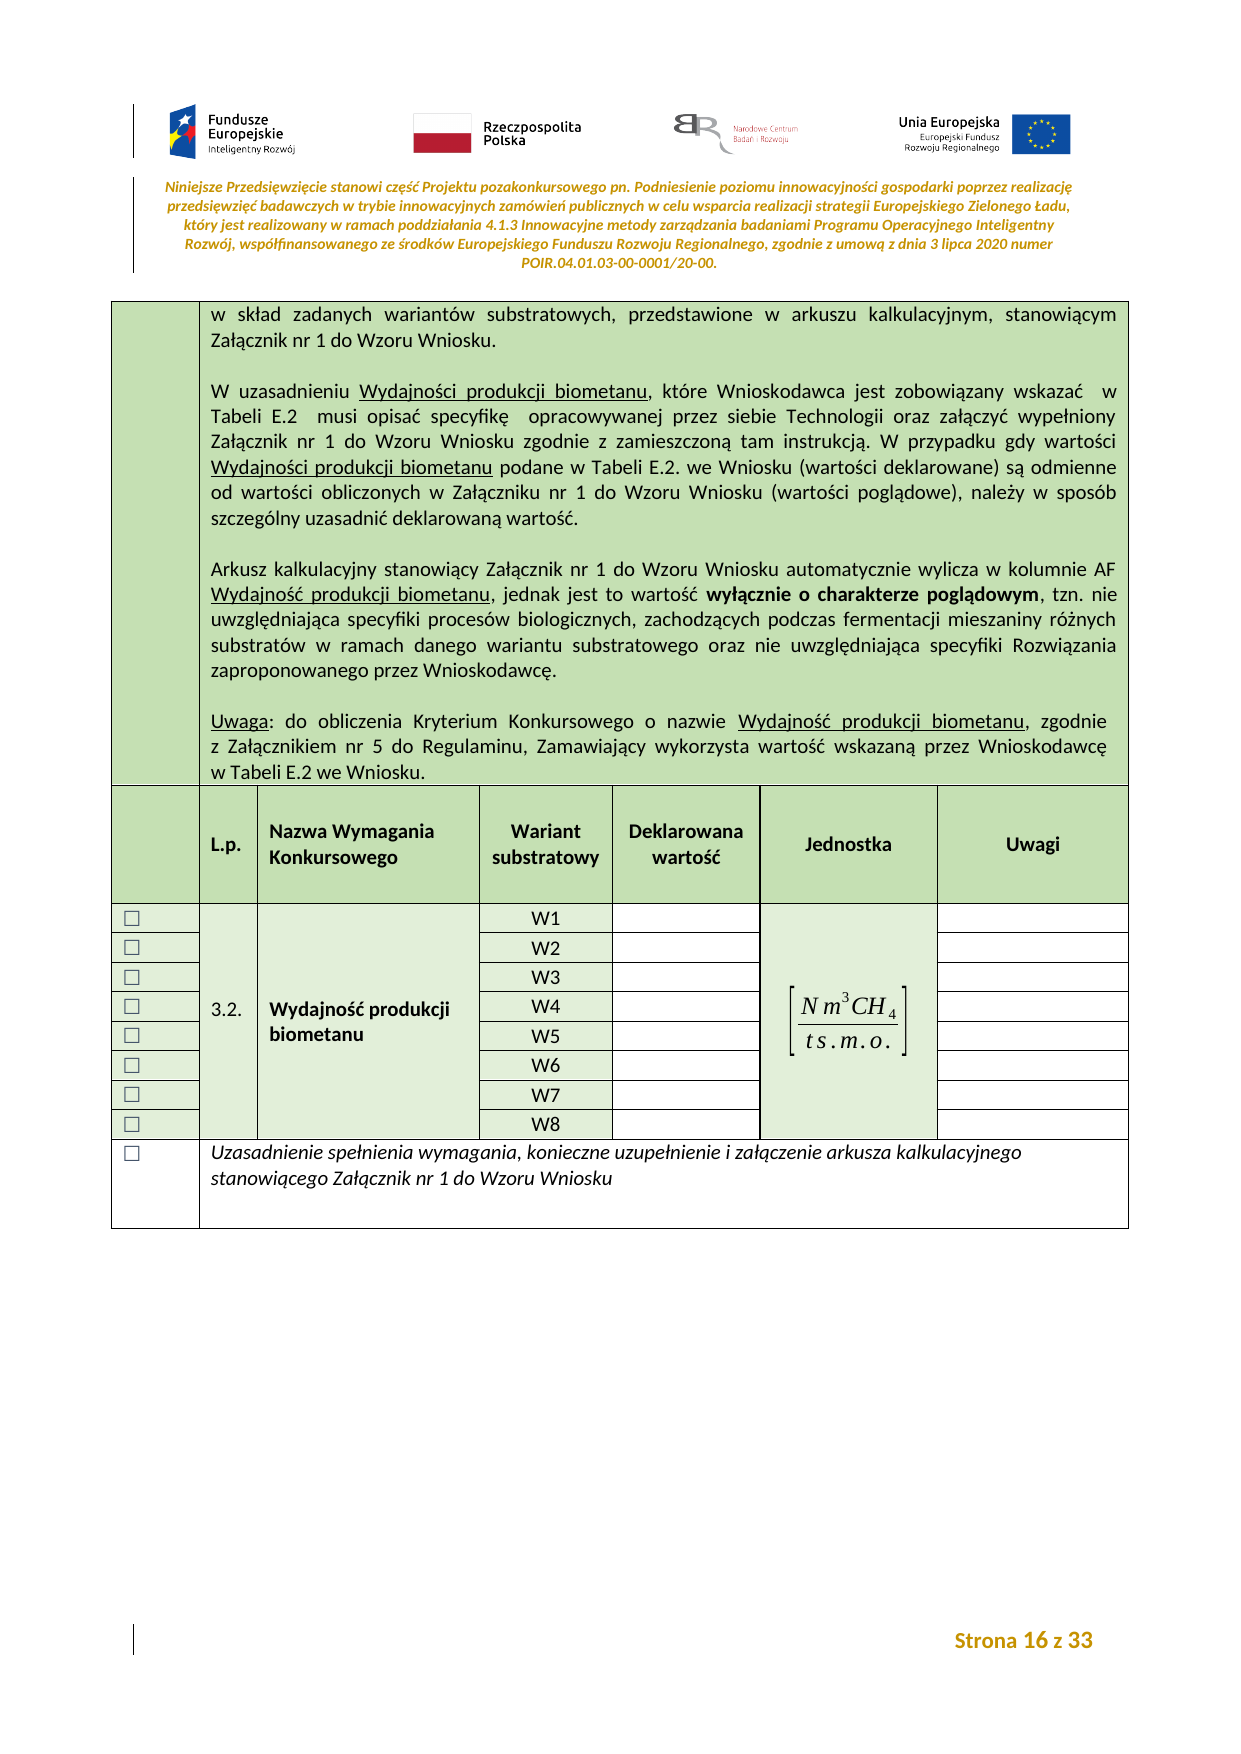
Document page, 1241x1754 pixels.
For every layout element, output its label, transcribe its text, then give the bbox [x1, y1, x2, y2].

table_cell [938, 904, 1128, 932]
table_cell [613, 1022, 759, 1050]
table_cell Nazwa Wymagania Konkursowego [258, 786, 479, 903]
table_cell [938, 933, 1128, 962]
table_cell [613, 992, 759, 1021]
table_cell [938, 1022, 1128, 1050]
table_cell [613, 1110, 759, 1138]
table_cell W4 [480, 992, 612, 1021]
table_cell W1 [480, 904, 612, 932]
table_cell [938, 963, 1128, 991]
table_cell [938, 1081, 1128, 1109]
table_cell Wydajność produkcji biometanu [258, 904, 479, 1138]
table_cell [761, 904, 937, 1138]
table_cell [613, 1081, 759, 1109]
table_cell [938, 1110, 1128, 1138]
table_cell Jednostka [761, 786, 937, 903]
table_cell L.p. [200, 786, 257, 903]
table_cell [112, 302, 199, 784]
table_cell [613, 933, 759, 962]
table_cell [938, 1051, 1128, 1079]
table_cell Uzasadnienie spełnienia wymagania, konieczne uzupełnienie i załączenie arkusza kalkulacyjnego stanowiącego Załącznik nr 1 do Wzoru Wniosku [200, 1140, 1128, 1228]
table_cell W5 [480, 1022, 612, 1050]
table_cell W2 [480, 933, 612, 962]
table_cell Deklarowana wartość [613, 786, 759, 903]
table_cell [200, 904, 257, 1138]
table_cell [613, 904, 759, 932]
table_cell [112, 786, 199, 903]
table_cell Uwagi [938, 786, 1128, 903]
table_cell W8 [480, 1110, 612, 1138]
table_cell [938, 992, 1128, 1021]
table_cell W7 [480, 1081, 612, 1109]
picture [169, 104, 1071, 159]
table_cell [613, 1051, 759, 1079]
table_cell [613, 963, 759, 991]
table_cell W6 [480, 1051, 612, 1079]
table_cell W3 [480, 963, 612, 991]
table_cell Wariant substratowy [480, 786, 612, 903]
